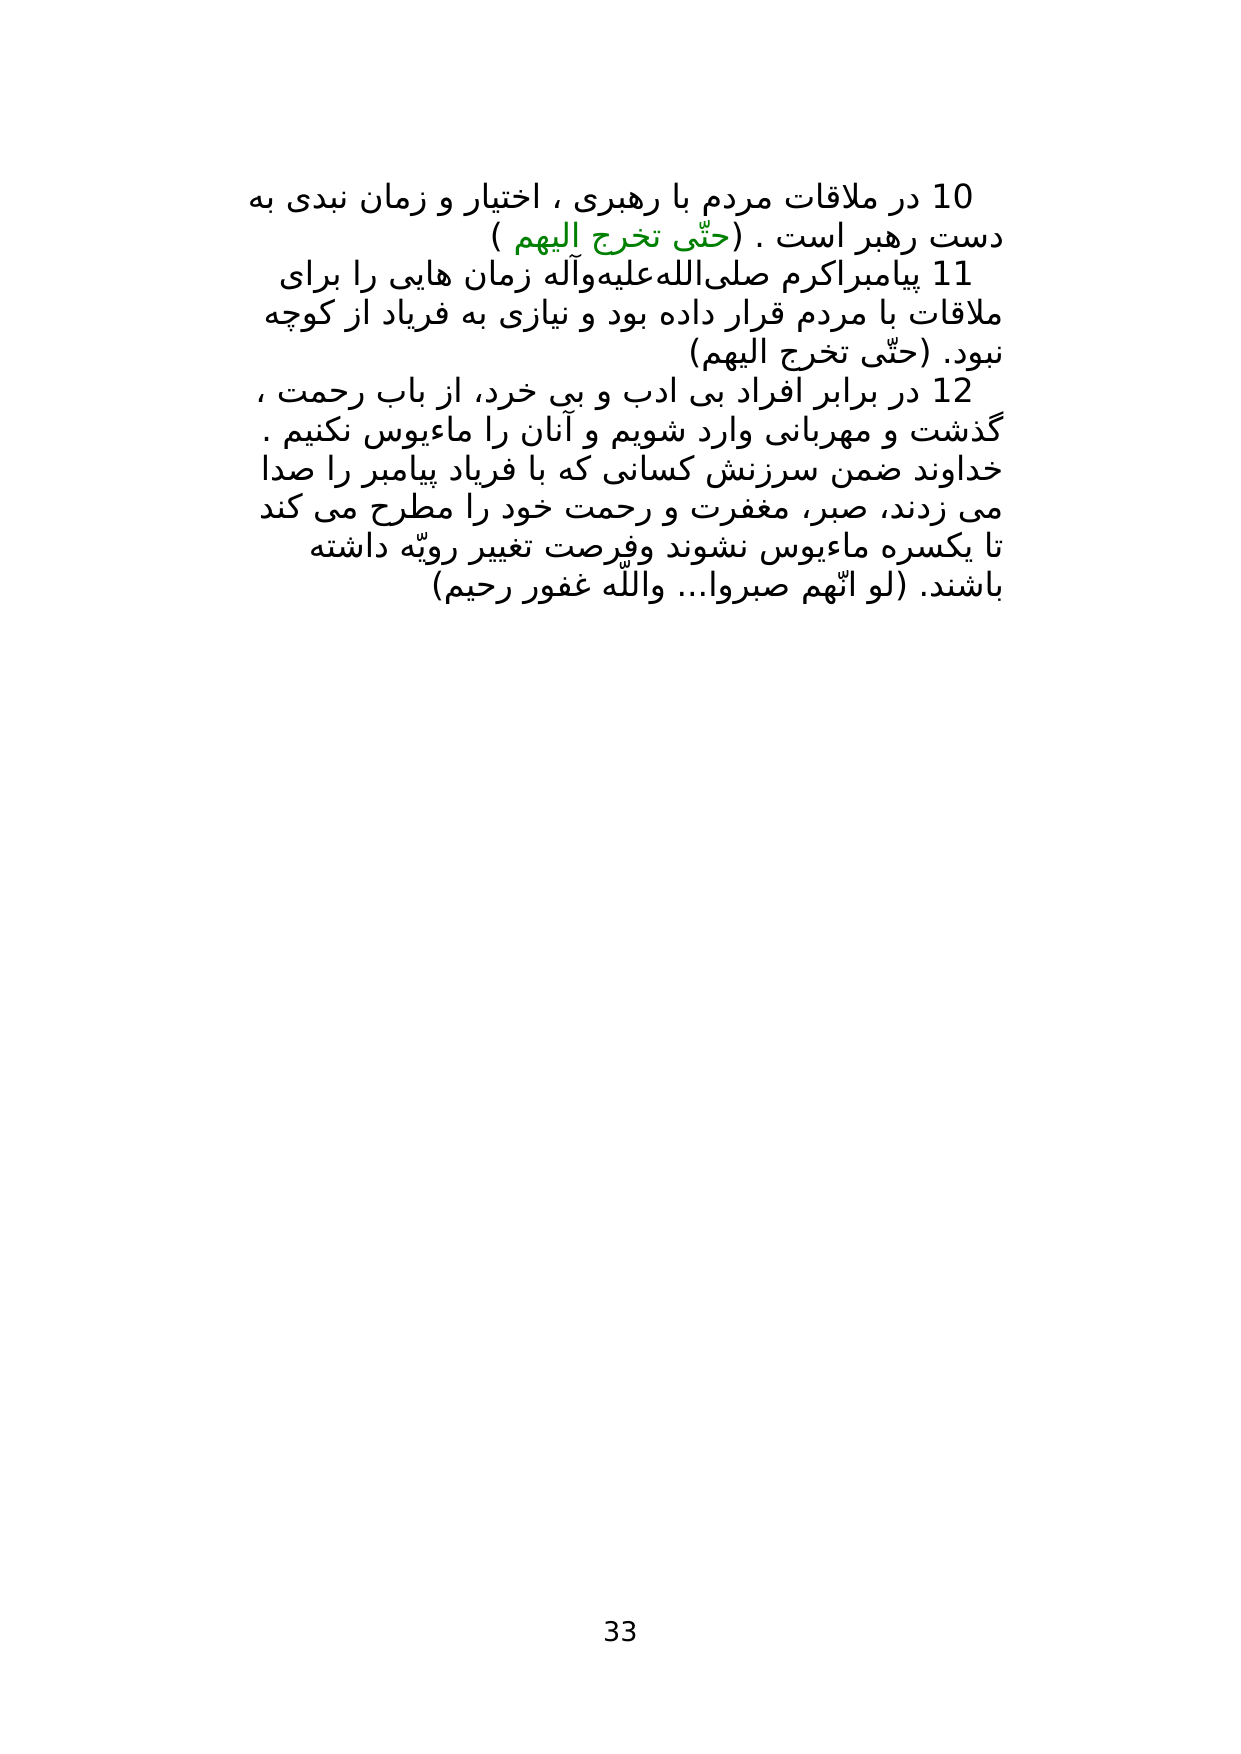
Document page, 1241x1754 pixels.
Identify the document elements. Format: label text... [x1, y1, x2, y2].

text 11 پيامبراكرم صلى‌الله‌عليه‌وآله زمان هايى را براى ملاقات با مردم قرار داده بود و نيازى به فرياد از كوچه نبود. (حتّى تخرج اليهم) [236, 255, 1004, 371]
text 12 در برابر افراد بى ادب و بى خرد، از باب رحمت ، گذشت و مهربانى وارد شويم و آنان را ماءيوس نكنيم . خداوند ضمن سرزنش كسانى كه با فرياد پيامبر را صدا مى زدند، صبر، مغفرت و رحمت خود را مطرح مى كند تا يكسره ماءيوس نشوند وفرصت تغيير رويّه داشته باشند. (لو انّهم صبروا... واللّه غفور رحيم) [236, 371, 1004, 604]
text 10 در ملاقات مردم با رهبرى ، اختيار و زمان نبدى به دست رهبر است . (حتّى تخرج اليهم ) [236, 177, 1004, 255]
